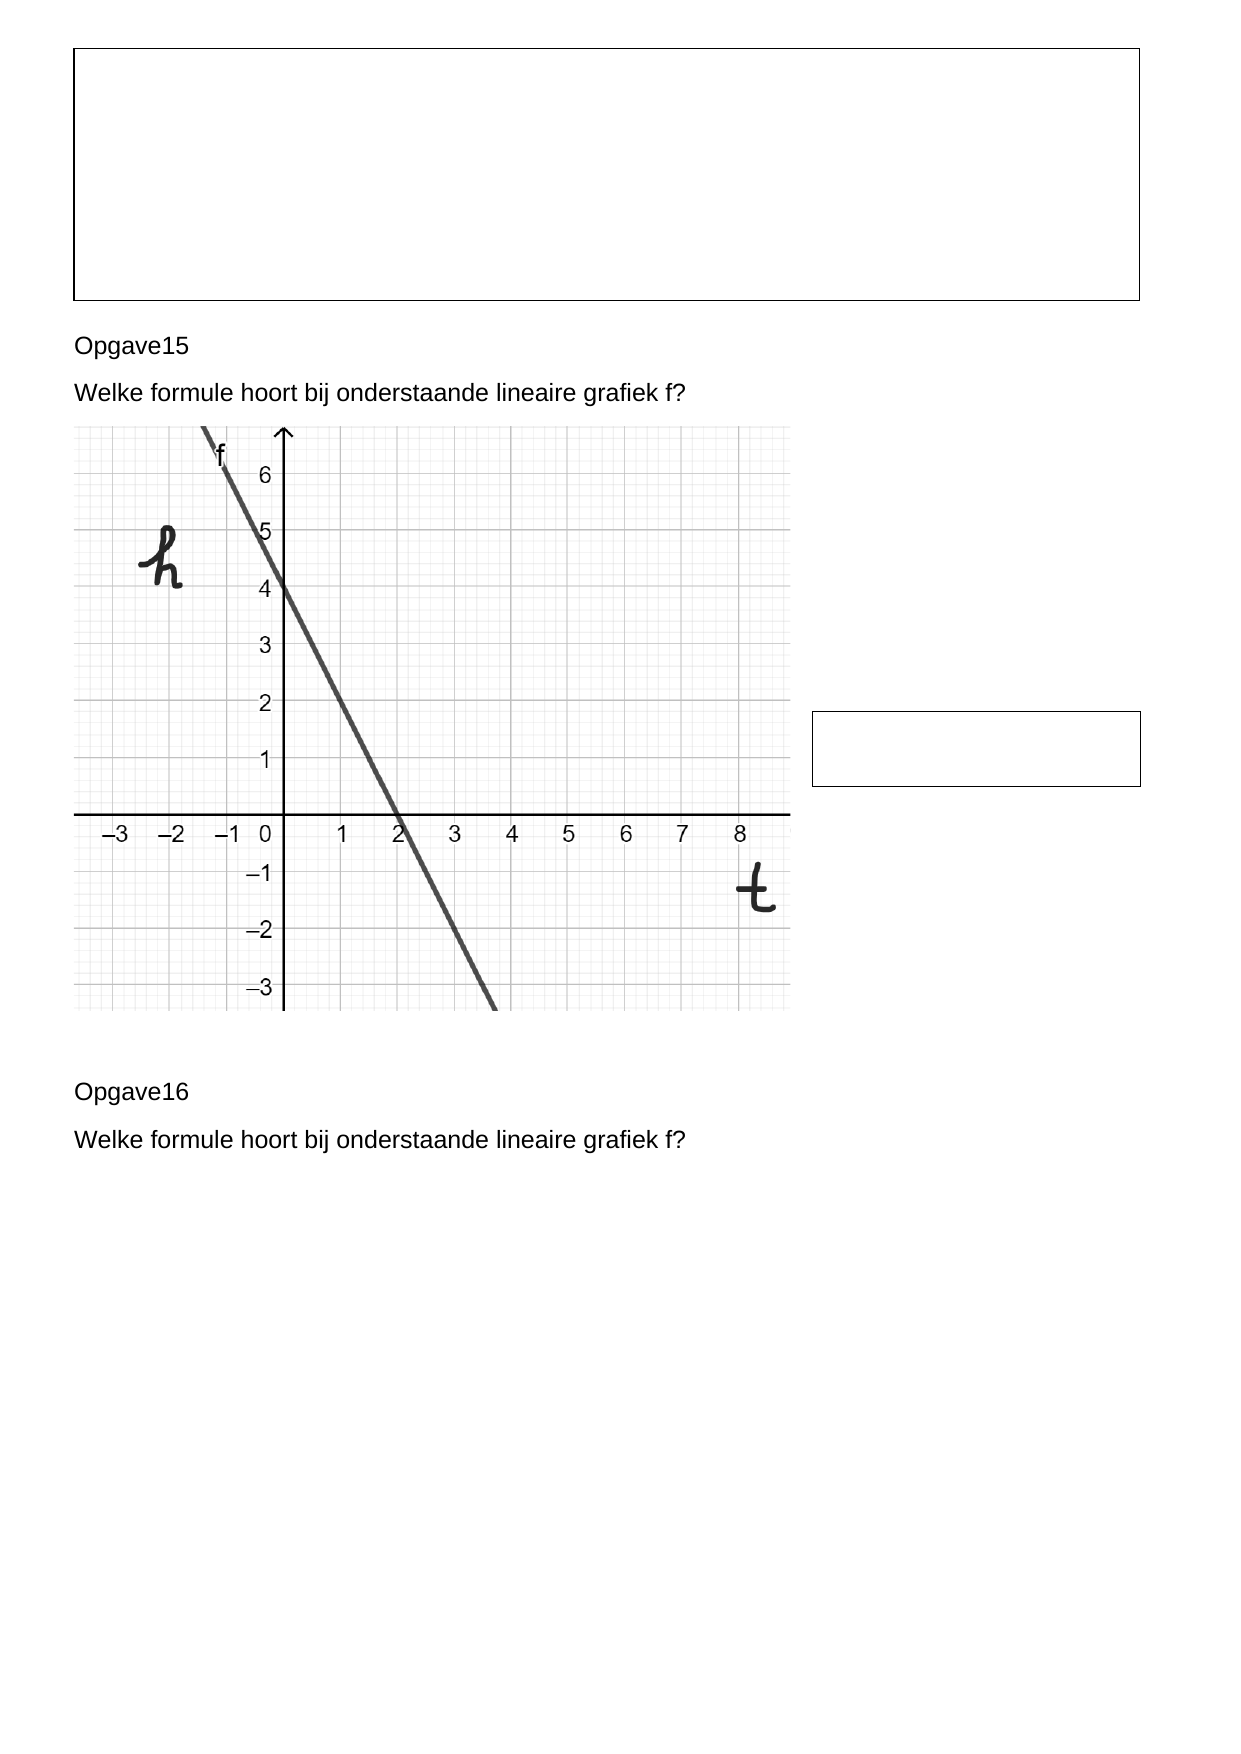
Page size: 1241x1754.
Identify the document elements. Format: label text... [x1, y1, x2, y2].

text Opgave16 [74, 1077, 1181, 1106]
text Welke formule hoort bij onderstaande lineaire grafiek f? [74, 1125, 1181, 1154]
picture [73, 426, 791, 1011]
text Opgave15 [74, 331, 1181, 359]
text Welke formule hoort bij onderstaande lineaire grafiek f? [74, 378, 1181, 407]
